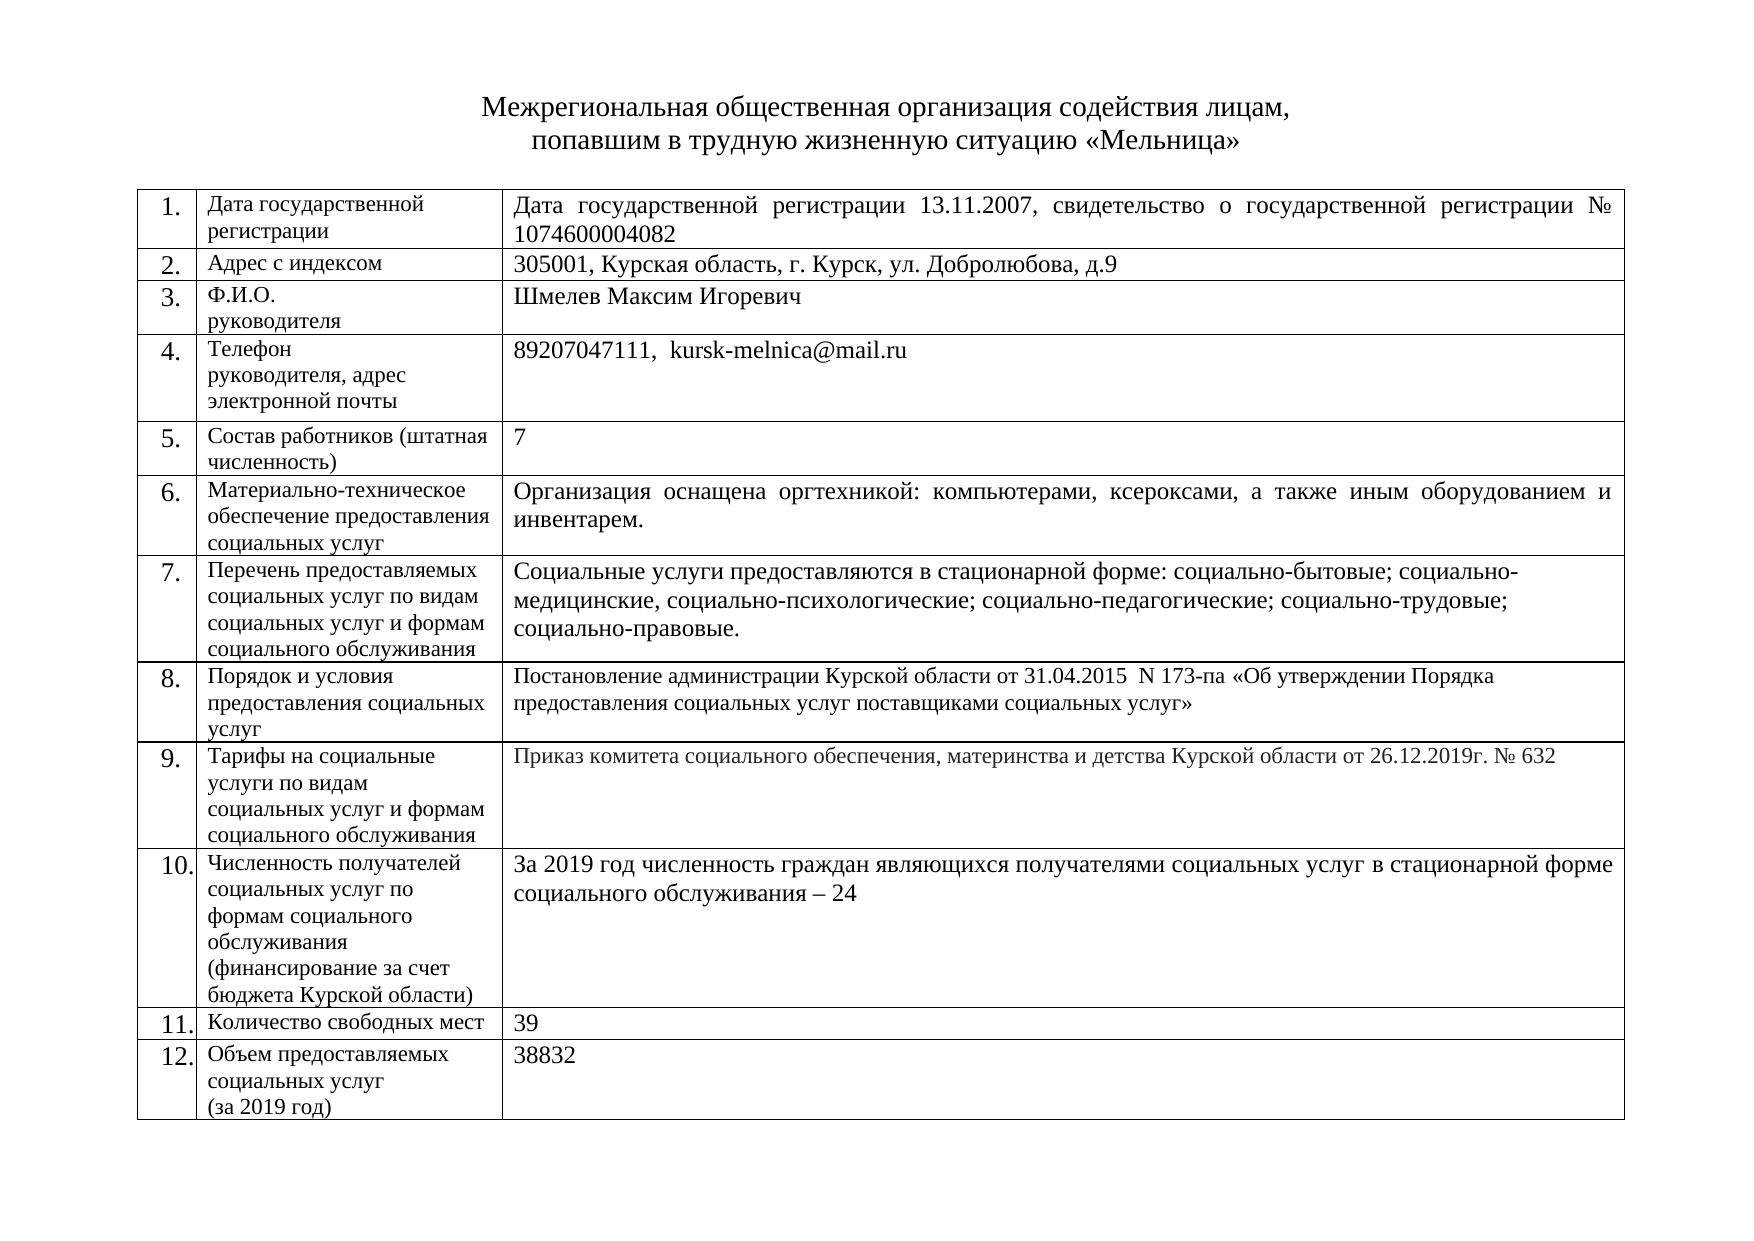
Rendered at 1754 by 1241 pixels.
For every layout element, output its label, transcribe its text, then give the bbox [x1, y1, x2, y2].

table_cell Адрес с индексом [197, 249, 502, 280]
table_cell [138, 281, 196, 334]
table_cell Материально-техническое обеспечение предоставления социальных услуг [197, 476, 502, 555]
table_cell Ф.И.О. руководителя [197, 281, 502, 334]
table_cell Порядок и условия предоставления социальных услуг [197, 663, 502, 741]
table_cell Социальные услуги предоставляются в стационарной форме: социально-бытовые; социально-медицинские, социально-психологические; социально-педагогические; социально-трудовые; социально-правовые. [503, 556, 1624, 661]
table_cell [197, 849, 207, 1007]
table_cell 7 [503, 422, 1624, 475]
table_cell 305001, Курская область, г. Курск, ул. Добролюбова, д.9 [503, 249, 1624, 280]
text попавшим в трудную жизненную ситуацию «Мельница» [74, 122, 1698, 156]
table_cell [138, 335, 196, 421]
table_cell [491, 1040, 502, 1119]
table_cell [138, 1040, 196, 1119]
table_cell Количество свободных мест [197, 1008, 502, 1039]
table_cell [138, 249, 196, 280]
table_cell Тарифы на социальные услуги по видам социальных услуг и формам социального обслуживания [197, 743, 502, 848]
table_cell За 2019 год численность граждан являющихся получателями социальных услуг в стационарной форме социального обслуживания – 24 [503, 849, 1624, 1007]
table_cell 89207047111, kursk-melnica@mail.ru [503, 335, 1624, 421]
table_cell [138, 743, 196, 848]
table_cell [138, 849, 196, 1007]
table_cell [138, 1008, 196, 1039]
text Межрегиональная общественная организация содействия лицам, [74, 89, 1698, 122]
table_header Дата государственной регистрации [197, 190, 502, 248]
table_cell [138, 476, 196, 555]
table_cell Перечень предоставляемых социальных услуг по видам социальных услуг и формам социального обслуживания [197, 556, 502, 661]
table_cell Приказ комитета социального обеспечения, материнства и детства Курской области от 26.12.2019г. № 632 [503, 743, 1624, 848]
table_cell [138, 663, 196, 741]
table_cell Организация оснащена оргтехникой: компьютерами, ксероксами, а также иным оборудованием и инвентарем. [503, 476, 1624, 555]
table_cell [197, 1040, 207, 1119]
table_cell Шмелев Максим Игоревич [503, 281, 1624, 334]
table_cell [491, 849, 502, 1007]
table_cell Телефон руководителя, адрес электронной почты [197, 335, 502, 421]
table_cell [138, 556, 196, 661]
table_cell Состав работников (штатная численность) [197, 422, 502, 475]
table_cell 38832 [503, 1040, 1624, 1119]
table_header Дата государственной регистрации 13.11.2007, свидетельство о государственной регистрации № 1074600004082 [503, 190, 1624, 248]
table_header [138, 190, 196, 248]
table_cell Постановление администрации Курской области от 31.04.2015 N 173-па «Об утверждении Порядка предоставления социальных услуг поставщиками социальных услуг» [503, 663, 1624, 741]
table_cell 39 [503, 1008, 1624, 1039]
table_cell [138, 422, 196, 475]
